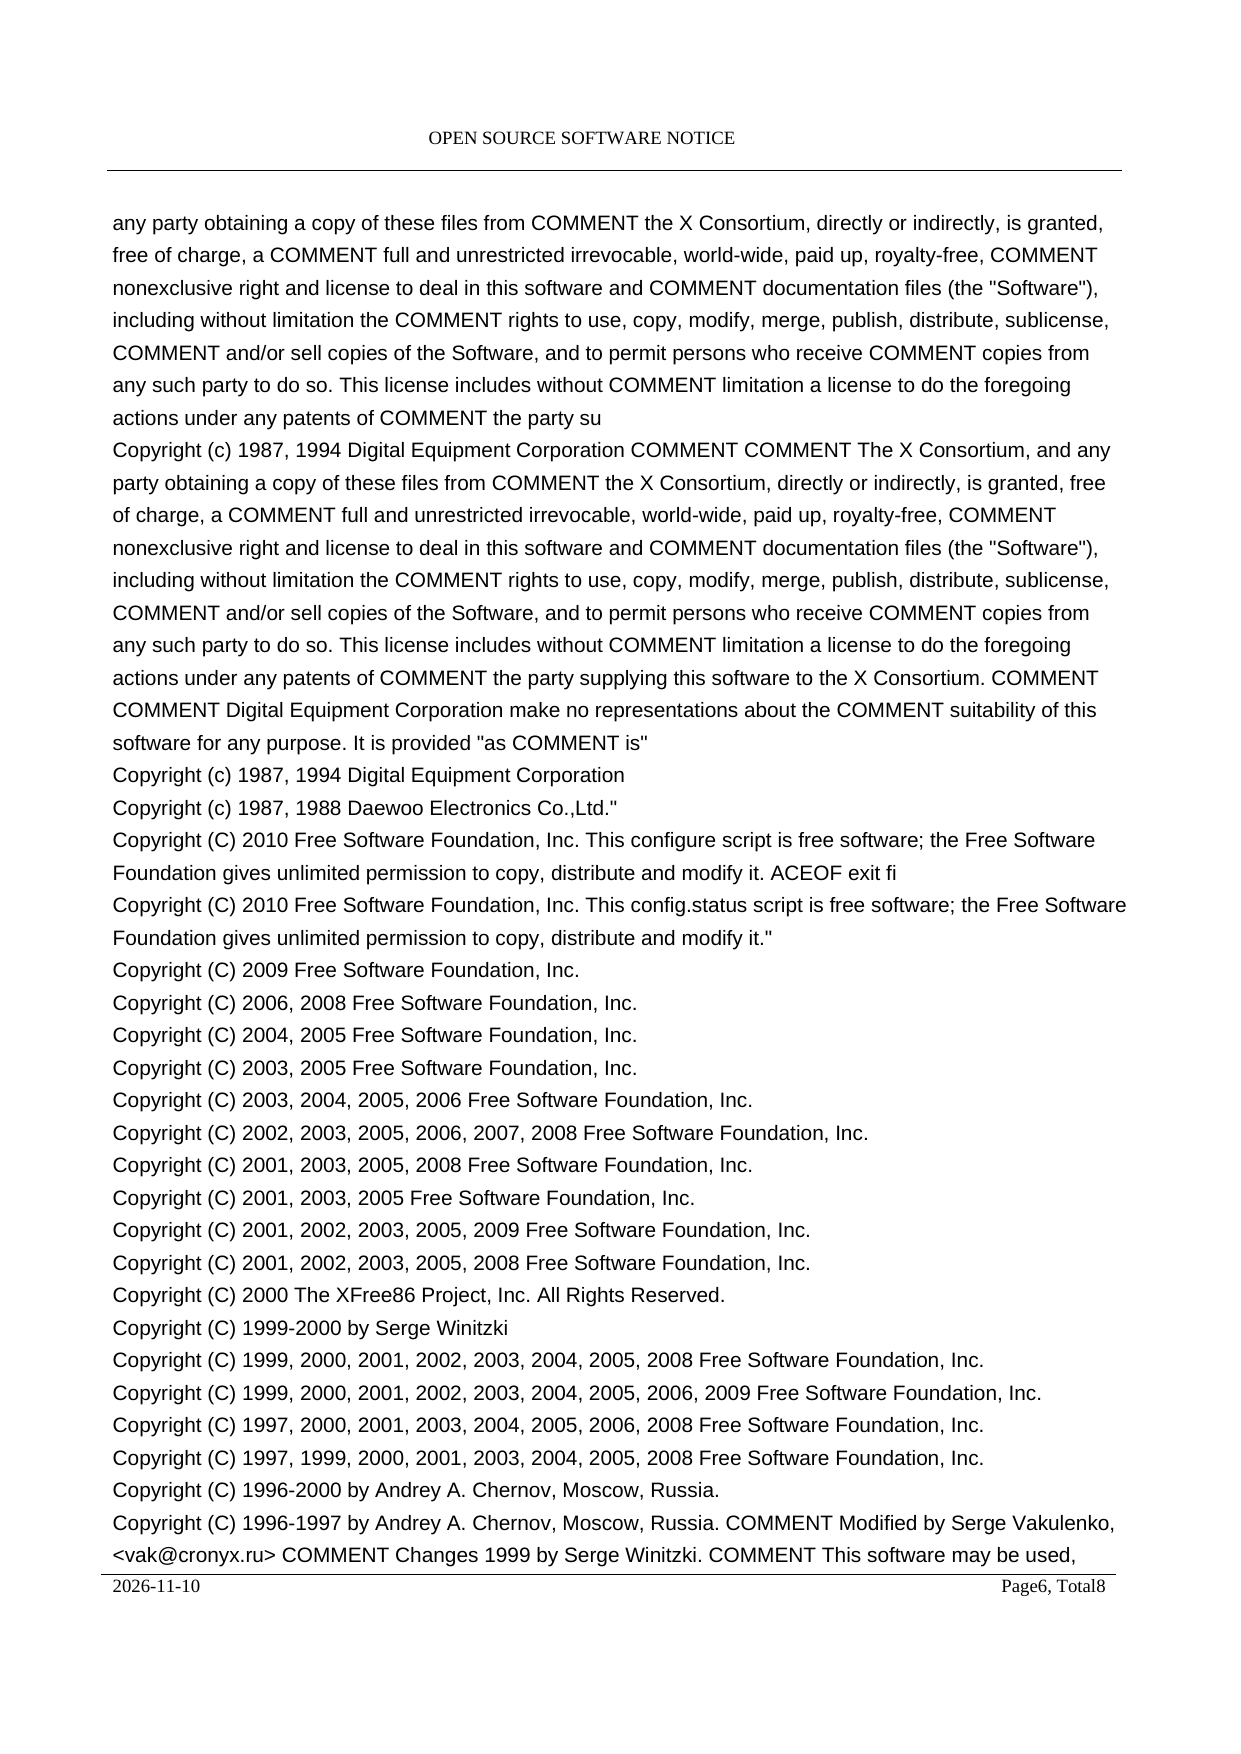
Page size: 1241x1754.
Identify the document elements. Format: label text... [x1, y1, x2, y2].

text Copyright (C) 1997, 2000, 2001, 2003, 2004, 2005, 2006, 2008 Free Software Foundation, Inc. [112, 1409, 1128, 1441]
text Copyright (C) 2001, 2003, 2005 Free Software Foundation, Inc. [112, 1181, 1128, 1214]
text Copyright (c) 1987, 1994 Digital Equipment Corporation COMMENT COMMENT The X Consortium, and any party obtaining a copy of these files from COMMENT the X Consortium, directly or indirectly, is granted, free of charge, a COMMENT full and unrestricted irrevocable, world-wide, paid up, royalty-free, COMMENT nonexclusive right and license to deal in this software and COMMENT documentation files (the "Software"), including without limitation the COMMENT rights to use, copy, modify, merge, publish, distribute, sublicense, COMMENT and/or sell copies of the Software, and to permit persons who receive COMMENT copies from any such party to do so. This license includes without COMMENT limitation a license to do the foregoing actions under any patents of COMMENT the party supplying this software to the X Consortium. COMMENT COMMENT Digital Equipment Corporation make no representations about the COMMENT suitability of this software for any purpose. It is provided "as COMMENT is" [112, 434, 1128, 759]
text Copyright (C) 2010 Free Software Foundation, Inc. This configure script is free software; the Free Software Foundation gives unlimited permission to copy, distribute and modify it. ACEOF exit fi [112, 824, 1128, 889]
text Copyright (C) 1996-2000 by Andrey A. Chernov, Moscow, Russia. [112, 1474, 1128, 1506]
text Copyright (C) 1999, 2000, 2001, 2002, 2003, 2004, 2005, 2008 Free Software Foundation, Inc. [112, 1344, 1128, 1376]
text Copyright (C) 2001, 2002, 2003, 2005, 2009 Free Software Foundation, Inc. [112, 1214, 1128, 1246]
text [112, 1506, 1128, 1571]
text Copyright (C) 1997, 1999, 2000, 2001, 2003, 2004, 2005, 2008 Free Software Foundation, Inc. [112, 1441, 1128, 1474]
text Copyright (C) 2009 Free Software Foundation, Inc. [112, 954, 1128, 986]
text Copyright (C) 2002, 2003, 2005, 2006, 2007, 2008 Free Software Foundation, Inc. [112, 1116, 1128, 1149]
text Copyright (C) 2004, 2005 Free Software Foundation, Inc. [112, 1019, 1128, 1051]
text Copyright (C) 1999, 2000, 2001, 2002, 2003, 2004, 2005, 2006, 2009 Free Software Foundation, Inc. [112, 1376, 1128, 1409]
text Copyright (c) 1987, 1994 Digital Equipment Corporation [112, 759, 1128, 791]
text Copyright (C) 2010 Free Software Foundation, Inc. This config.status script is free software; the Free Software Foundation gives unlimited permission to copy, distribute and modify it." [112, 889, 1128, 954]
text Copyright (C) 2000 The XFree86 Project, Inc. All Rights Reserved. [112, 1279, 1128, 1311]
text Copyright (C) 1999-2000 by Serge Winitzki [112, 1311, 1128, 1344]
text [112, 206, 1128, 434]
text Copyright (C) 2006, 2008 Free Software Foundation, Inc. [112, 986, 1128, 1019]
text Copyright (C) 2001, 2003, 2005, 2008 Free Software Foundation, Inc. [112, 1149, 1128, 1181]
text Copyright (c) 1987, 1988 Daewoo Electronics Co.,Ltd." [112, 791, 1128, 824]
text Copyright (C) 2001, 2002, 2003, 2005, 2008 Free Software Foundation, Inc. [112, 1246, 1128, 1279]
text Copyright (C) 2003, 2004, 2005, 2006 Free Software Foundation, Inc. [112, 1084, 1128, 1116]
text Copyright (C) 2003, 2005 Free Software Foundation, Inc. [112, 1051, 1128, 1084]
